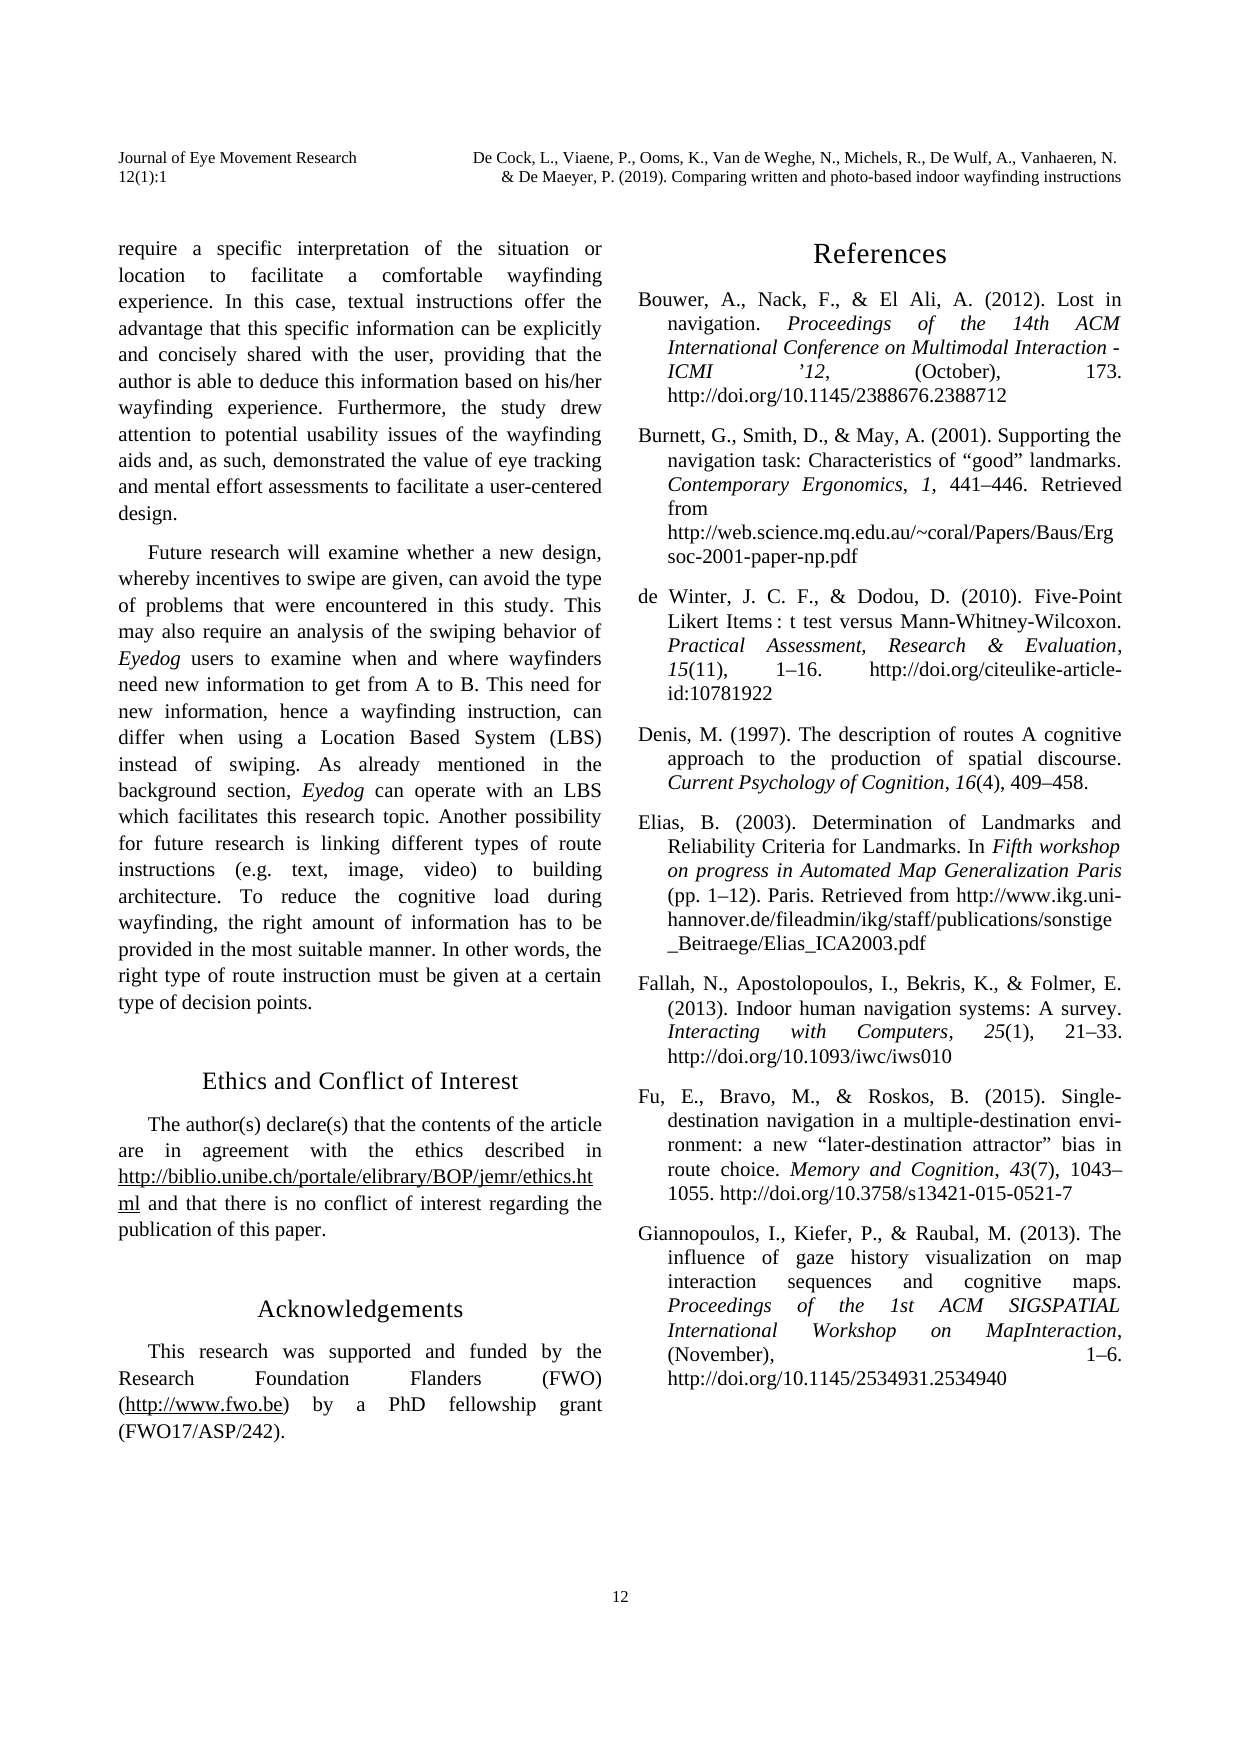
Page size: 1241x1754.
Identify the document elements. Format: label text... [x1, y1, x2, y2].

text Giannopoulos, I., Kiefer, P., & Raubal, M. (2013). The influence of gaze history visualization on map interaction sequences and cognitive maps. Proceedings of the 1st ACM SIGSPATIAL International Workshop on MapInteraction, (November), 1–6. http://doi.org/10.1145/2534931.2534940 [638, 1221, 1122, 1390]
text Denis, M. (1997). The description of routes A cognitive approach to the production of spatial discourse. Current Psychology of Cognition, 16(4), 409–458. [638, 721, 1122, 794]
text Bouwer, A., Nack, F., & El Ali, A. (2012). Lost in navigation. Proceedings of the 14th ACM International Conference on Multimodal Interaction - ICMI ’12, (October), 173. http://doi.org/10.1145/2388676.2388712 [638, 286, 1122, 407]
text This research was supported and funded by the Research Foundation Flanders (FWO) (http://www.fwo.be) by a PhD fellowship grant (FWO17/ASP/242). [118, 1339, 602, 1443]
text Future research will examine whether a new design, whereby incentives to swipe are given, can avoid the type of problems that were encountered in this study. This may also require an analysis of the swiping behavior of Eyedog users to examine when and where wayfinders need new information to get from A to B. This need for new information, hence a wayfinding instruction, can differ when using a Location Based System (LBS) instead of swiping. As already mentioned in the background section, Eyedog can operate with an LBS which facilitates this research topic. Another possibility for future research is linking different types of route instructions (e.g. text, image, video) to building architecture. To reduce the cognitive load during wayfinding, the right amount of information has to be provided in the most suitable manner. In other words, the right type of route instruction must be given at a certain type of decision points. [118, 540, 602, 1014]
text Fallah, N., Apostolopoulos, I., Bekris, K., & Folmer, E. (2013). Indoor human navigation systems: A survey. Interacting with Computers, 25(1), 21–33. http://doi.org/10.1093/iwc/iws010 [638, 971, 1122, 1068]
text de Winter, J. C. F., & Dodou, D. (2010). Five-Point Likert Items : t test versus Mann-Whitney-Wilcoxon. Practical Assessment, Research & Evaluation, 15(11), 1–16. http://doi.org/citeulike-article-id:10781922 [638, 584, 1122, 705]
text Fu, E., Bravo, M., & Roskos, B. (2015). Single-destination navigation in a multiple-destination envi-ronment: a new “later-destination attractor” bias in route choice. Memory and Cognition, 43(7), 1043–1055. http://doi.org/10.3758/s13421-015-0521-7 [638, 1084, 1122, 1204]
subtitle Acknowledgements [118, 1294, 602, 1322]
subtitle References [638, 236, 1122, 270]
text Burnett, G., Smith, D., & May, A. (2001). Supporting the navigation task: Characteristics of “good” landmarks. Contemporary Ergonomics, 1, 441–446. Retrieved from http://web.science.mq.edu.au/~coral/Papers/Baus/Erg soc-2001-paper-np.pdf [638, 423, 1122, 568]
text The author(s) declare(s) that the contents of the article are in agreement with the ethics described in http://biblio.unibe.ch/portale/elibrary/BOP/jemr/ethics.html and that there is no conflict of interest regarding the publication of this paper. [118, 1111, 602, 1241]
text Elias, B. (2003). Determination of Landmarks and Reliability Criteria for Landmarks. In Fifth workshop on progress in Automated Map Generalization Paris (pp. 1–12). Paris. Retrieved from http://www.ikg.uni-hannover.de/fileadmin/ikg/staff/publications/sonstige_Beitraege/Elias_ICA2003.pdf [638, 810, 1122, 955]
subtitle Ethics and Conflict of Interest [118, 1066, 602, 1095]
